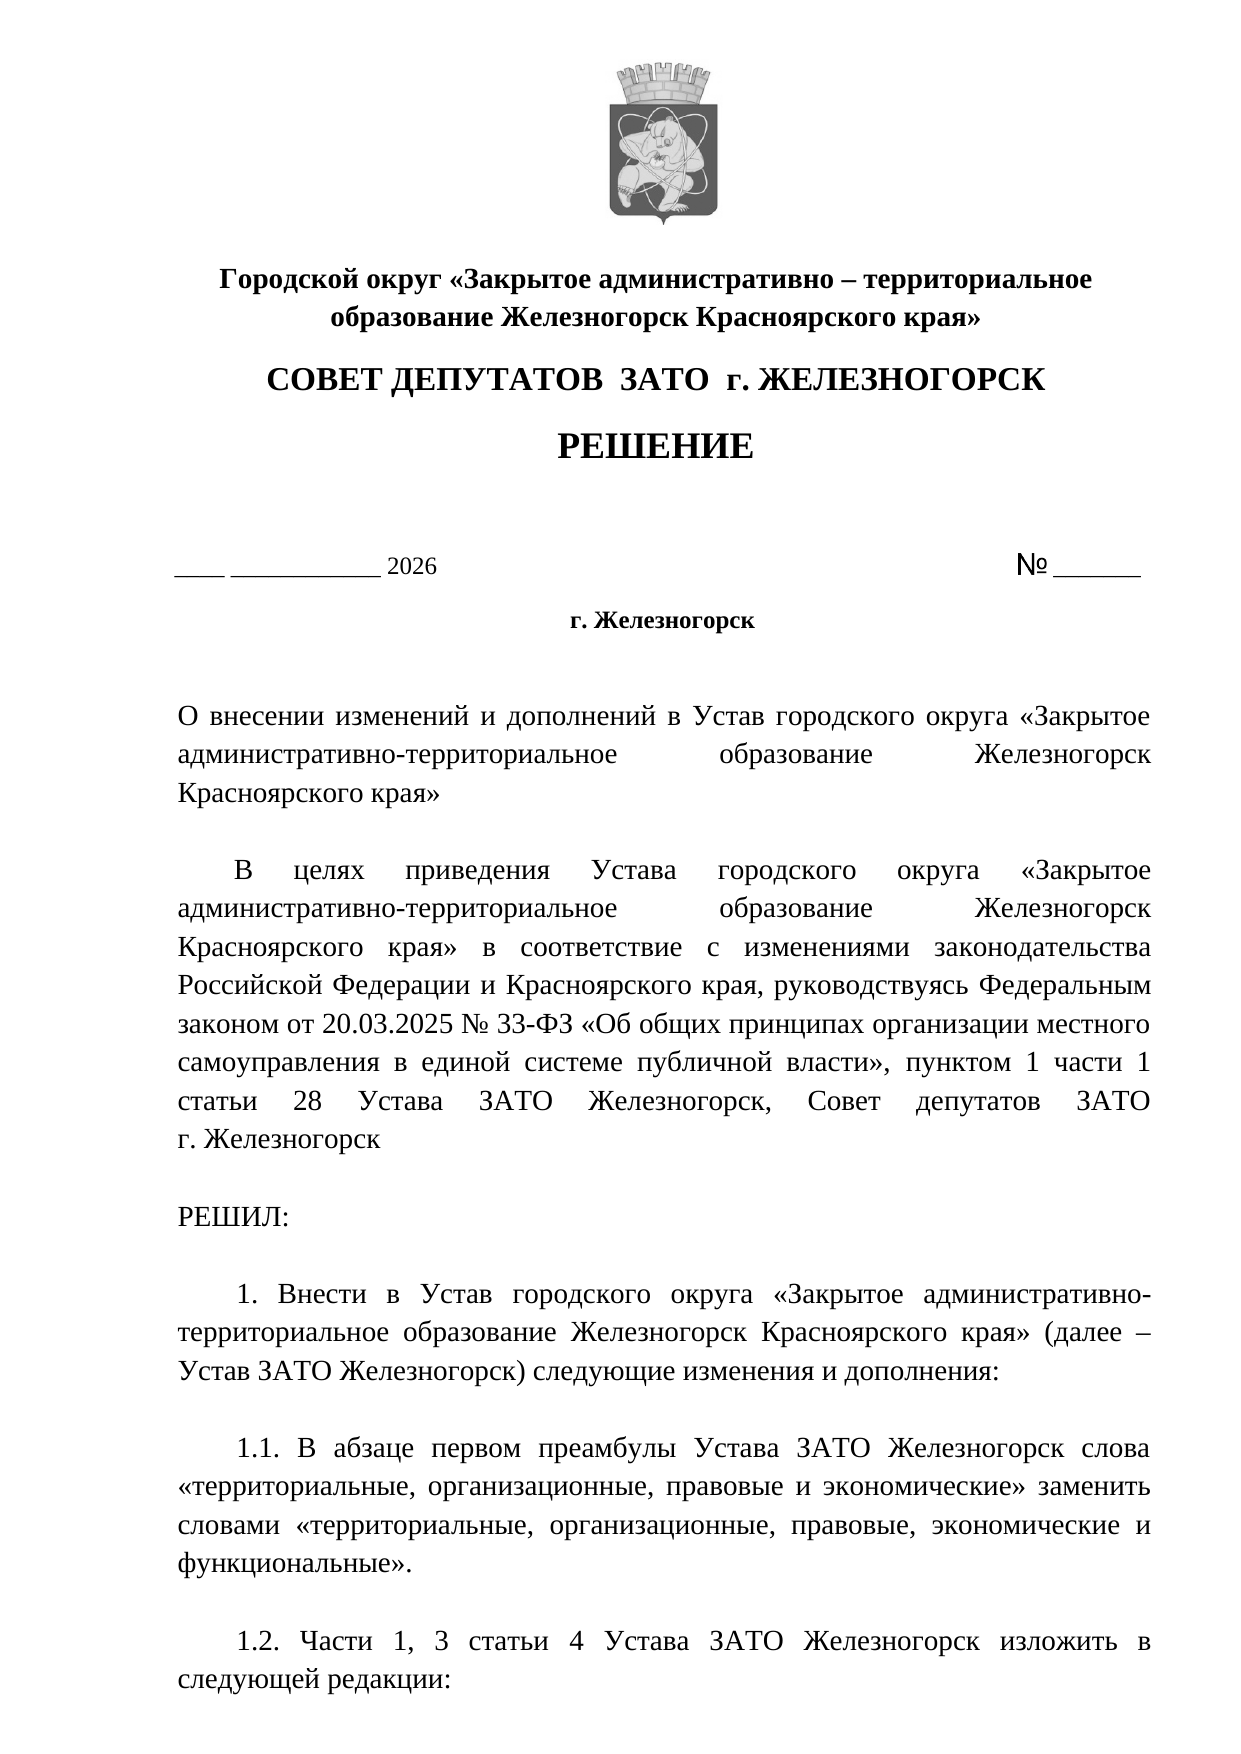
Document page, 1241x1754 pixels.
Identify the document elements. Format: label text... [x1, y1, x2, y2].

text СОВЕТ ДЕПУТАТОВ ЗАТО г. ЖЕЛЕЗНОГОРСК [139, 359, 1172, 397]
text В целях приведения Устава городского округа «Закрытое административно-территориальное образование Железногорск Красноярского края» в соответствие с изменениями законодательства Российской Федерации и Красноярского края, руководствуясь Федеральным законом от 20.03.2025 № 33-ФЗ «Об общих принципах организации местного самоуправления в единой системе публичной власти», пунктом 1 части 1 статьи 28 Устава ЗАТО Железногорск, Совет депутатов ЗАТО г. Железногорск [177, 852, 1152, 1155]
text РЕШИЛ: [177, 1199, 1152, 1232]
text 1. Внести в Устав городского округа «Закрытое административно-территориальное образование Железногорск Красноярского края» (далее – Устав ЗАТО Железногорск) следующие изменения и дополнения: [177, 1276, 1152, 1386]
text 1.2. Части 1, 3 статьи 4 Устава ЗАТО Железногорск изложить в следующей редакции: [177, 1623, 1152, 1695]
text РЕШЕНИЕ [139, 424, 1172, 467]
text г. Железногорск [174, 605, 1150, 634]
text О внесении изменений и дополнений в Устав городского округа «Закрытое административно-территориальное образование Железногорск Красноярского края» [177, 698, 1152, 808]
text Городской округ «Закрытое административно – территориальное образование Железногорск Красноярского края» [139, 261, 1172, 333]
text ____ ____________ 2026 _______ [174, 551, 1150, 580]
text 1.1. В абзаце первом преамбулы Устава ЗАТО Железногорск слова «территориальные, организационные, правовые и экономические» заменить словами «территориальные, организационные, правовые, экономические и функциональные». [177, 1430, 1152, 1579]
